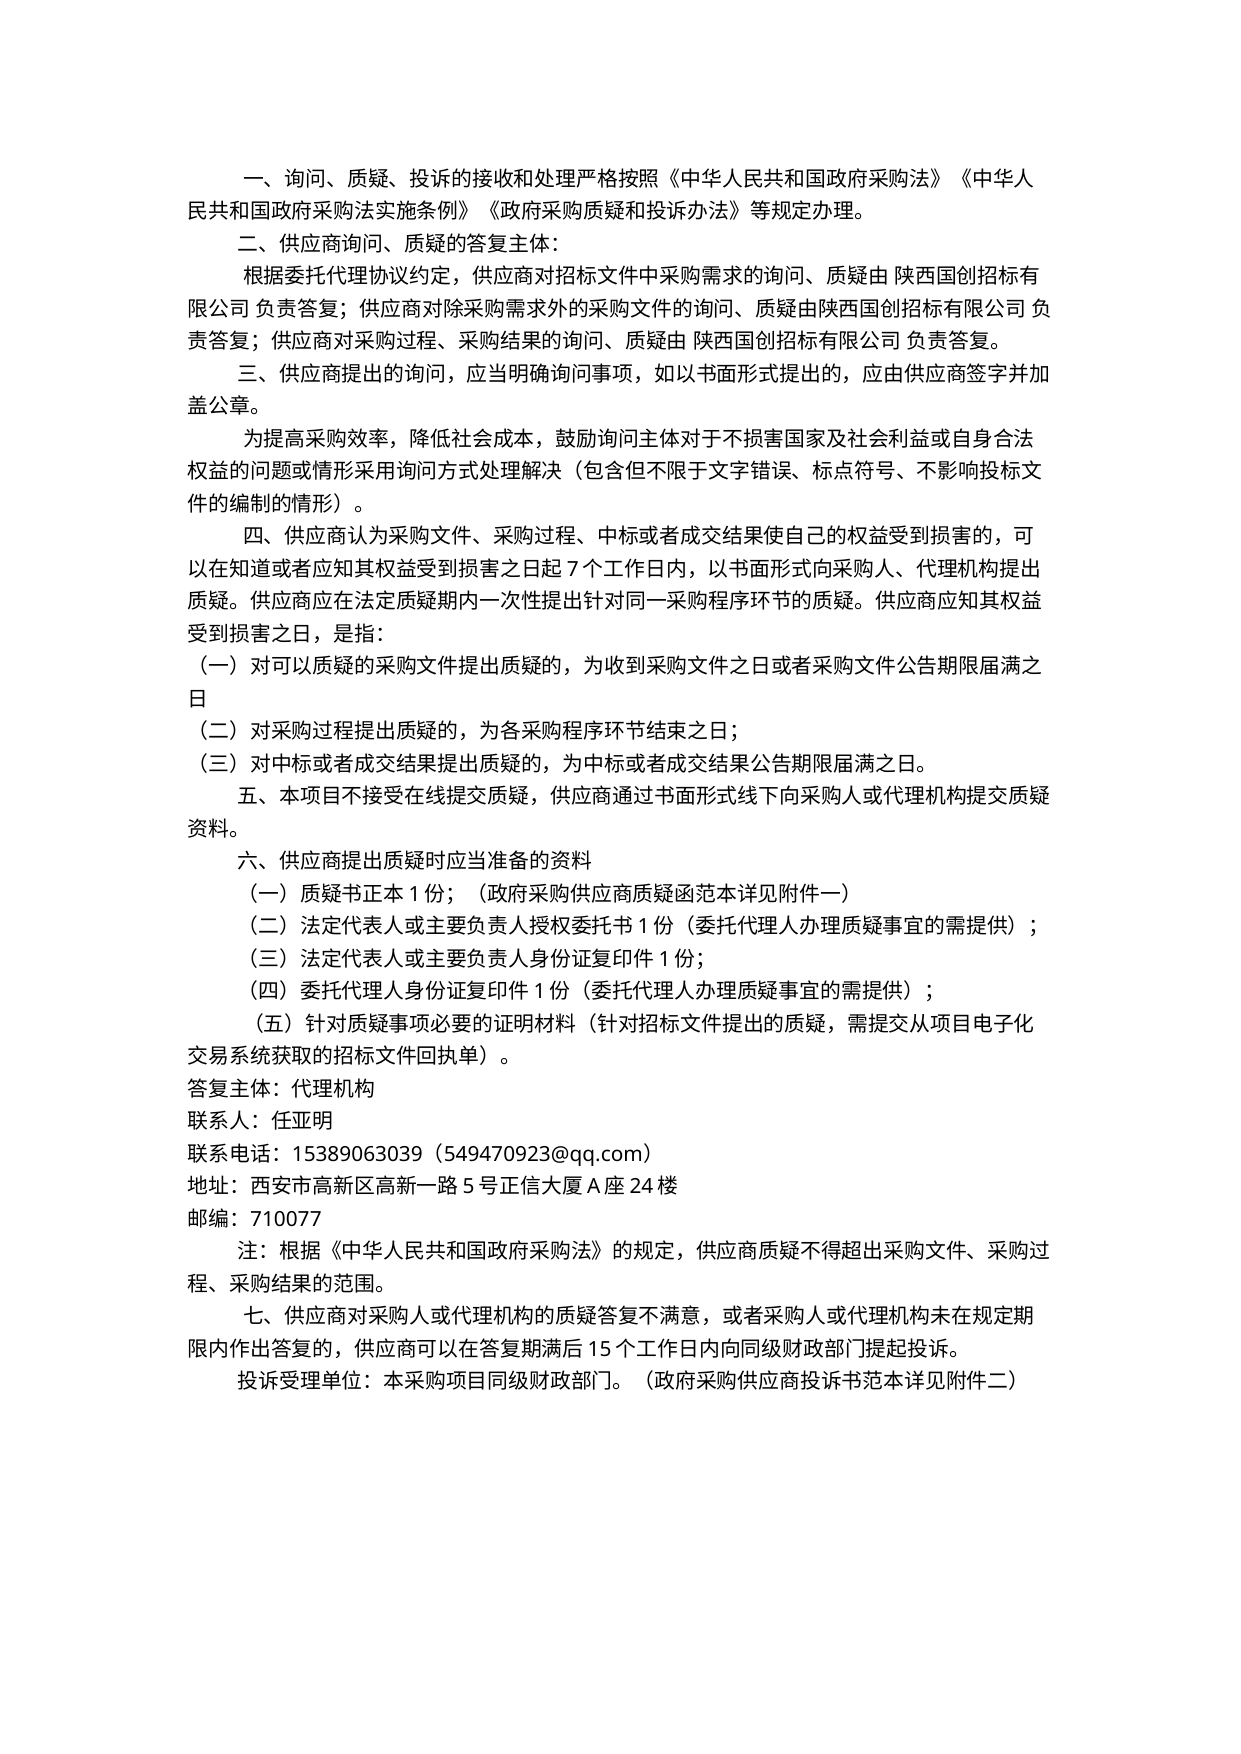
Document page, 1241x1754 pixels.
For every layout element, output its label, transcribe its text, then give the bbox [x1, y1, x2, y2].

text （二）对采购过程提出质疑的，为各采购程序环节结束之日； [187, 714, 1053, 747]
text 注：根据《中华人民共和国政府采购法》的规定，供应商质疑不得超出采购文件、采购过程、采购结果的范围。 [187, 1234, 1053, 1299]
text （三）对中标或者成交结果提出质疑的，为中标或者成交结果公告期限届满之日。 [187, 747, 1053, 779]
text 五、本项目不接受在线提交质疑，供应商通过书面形式线下向采购人或代理机构提交质疑资料。 [187, 779, 1053, 844]
text 联系电话：15389063039（549470923@qq.com） [187, 1137, 1053, 1169]
text 为提高采购效率，降低社会成本，鼓励询问主体对于不损害国家及社会利益或自身合法权益的问题或情形采用询问方式处理解决（包含但不限于文字错误、标点符号、不影响投标文件的编制的情形）。 [187, 422, 1053, 519]
text 六、供应商提出质疑时应当准备的资料 [187, 844, 1053, 877]
text （三）法定代表人或主要负责人身份证复印件1份； [187, 942, 1053, 974]
text 地址：西安市高新区高新一路5号正信大厦A座24楼 [187, 1169, 1053, 1202]
text 联系人：任亚明 [187, 1104, 1053, 1137]
text 根据委托代理协议约定，供应商对招标文件中采购需求的询问、质疑由 陕西国创招标有限公司 负责答复；供应商对除采购需求外的采购文件的询问、质疑由陕西国创招标有限公司 负责答复；供应商对采购过程、采购结果的询问、质疑由 陕西国创招标有限公司 负责答复。 [187, 259, 1053, 357]
text 投诉受理单位：本采购项目同级财政部门。（政府采购供应商投诉书范本详见附件二） [187, 1364, 1053, 1397]
text （一）对可以质疑的采购文件提出质疑的，为收到采购文件之日或者采购文件公告期限届满之日 [187, 649, 1053, 714]
text （五）针对质疑事项必要的证明材料（针对招标文件提出的质疑，需提交从项目电子化交易系统获取的招标文件回执单）。 [187, 1007, 1053, 1072]
text （四）委托代理人身份证复印件1份（委托代理人办理质疑事宜的需提供）； [187, 974, 1053, 1007]
text 四、供应商认为采购文件、采购过程、中标或者成交结果使自己的权益受到损害的，可以在知道或者应知其权益受到损害之日起7个工作日内，以书面形式向采购人、代理机构提出质疑。供应商应在法定质疑期内一次性提出针对同一采购程序环节的质疑。供应商应知其权益受到损害之日，是指： [187, 519, 1053, 649]
text 答复主体：代理机构 [187, 1072, 1053, 1104]
text （一）质疑书正本1份；（政府采购供应商质疑函范本详见附件一） [187, 877, 1053, 909]
text 一、询问、质疑、投诉的接收和处理严格按照《中华人民共和国政府采购法》《中华人民共和国政府采购法实施条例》《政府采购质疑和投诉办法》等规定办理。 [187, 162, 1053, 227]
text 邮编：710077 [187, 1202, 1053, 1234]
text 二、供应商询问、质疑的答复主体： [187, 227, 1053, 259]
text （二）法定代表人或主要负责人授权委托书1份（委托代理人办理质疑事宜的需提供）； [187, 909, 1053, 942]
text 三、供应商提出的询问，应当明确询问事项，如以书面形式提出的，应由供应商签字并加盖公章。 [187, 357, 1053, 422]
text 七、供应商对采购人或代理机构的质疑答复不满意，或者采购人或代理机构未在规定期限内作出答复的，供应商可以在答复期满后15个工作日内向同级财政部门提起投诉。 [187, 1299, 1053, 1364]
